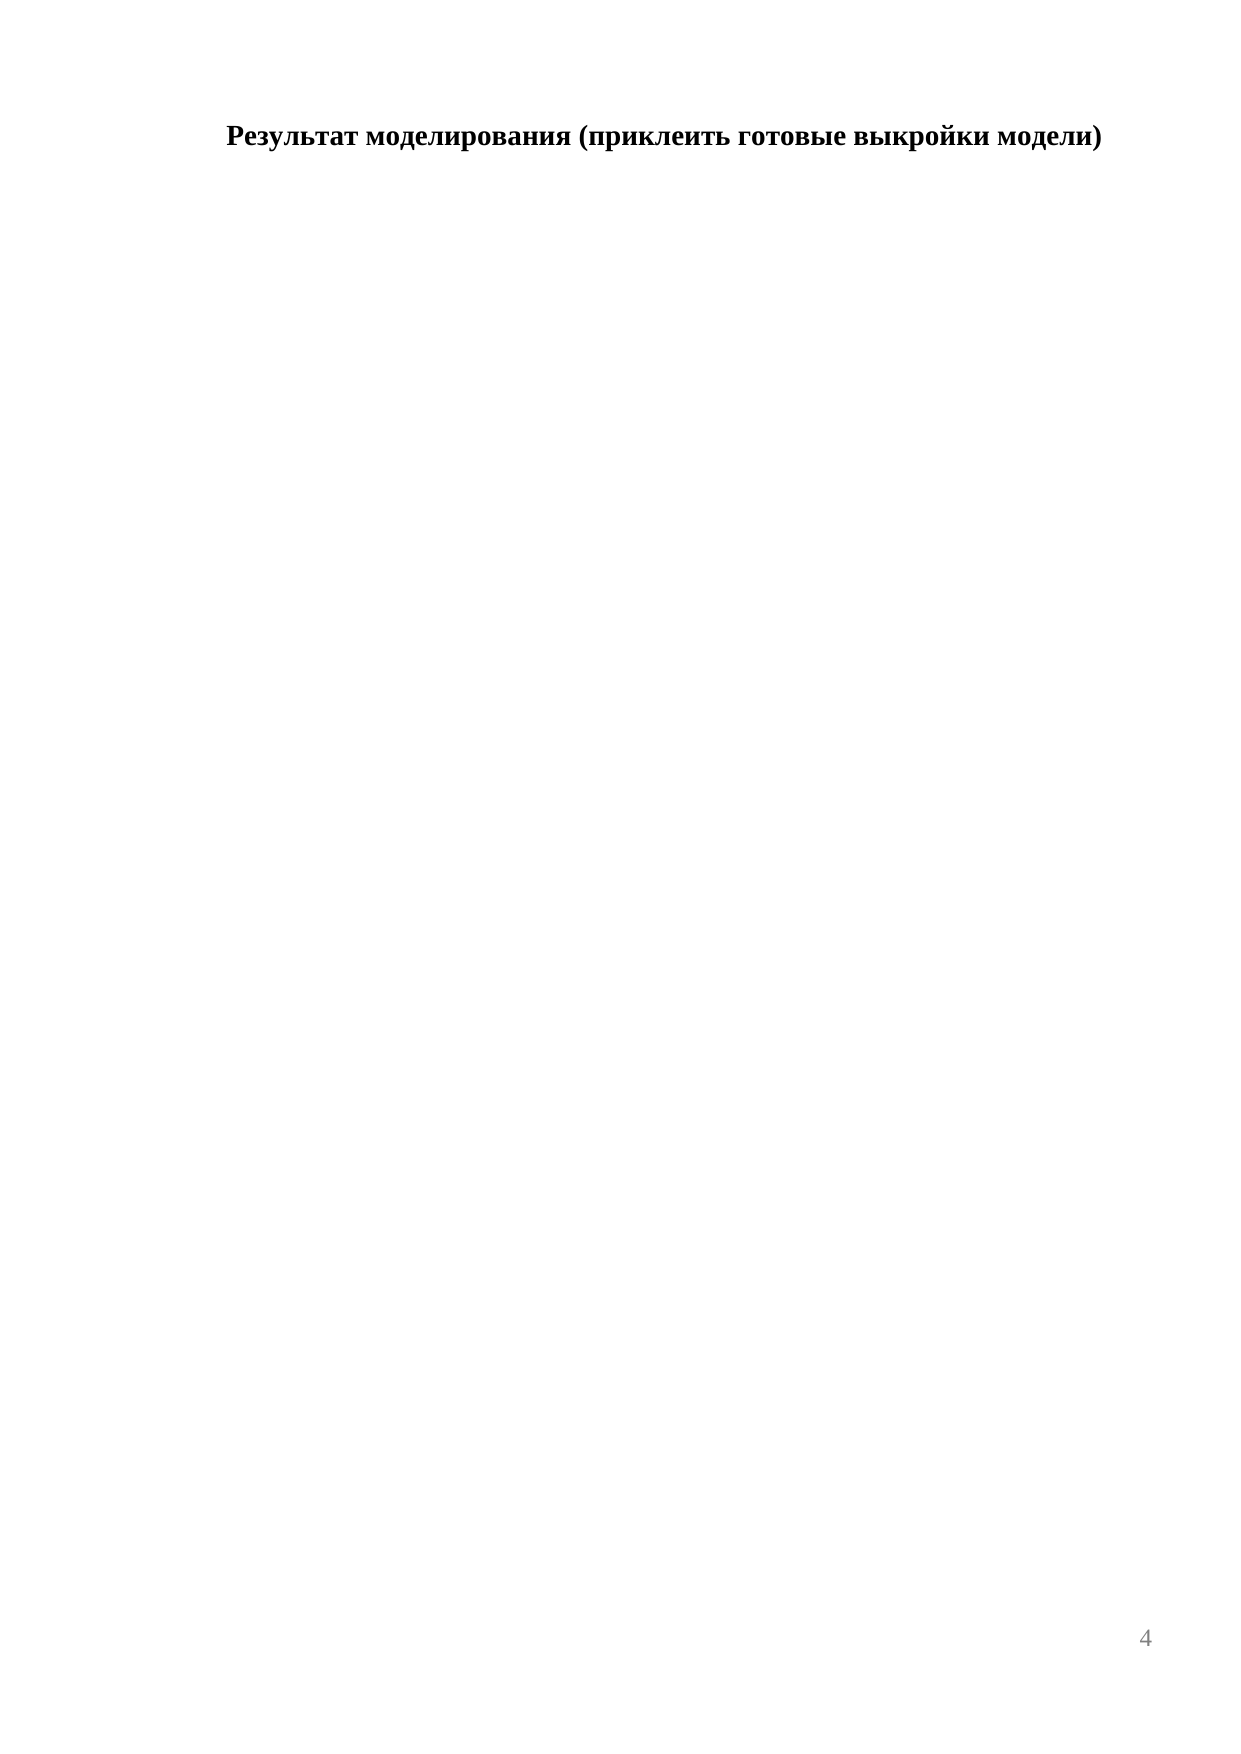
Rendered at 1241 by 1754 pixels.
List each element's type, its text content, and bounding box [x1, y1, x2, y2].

text Результат моделирования (приклеить готовые выкройки модели) [177, 118, 1152, 152]
